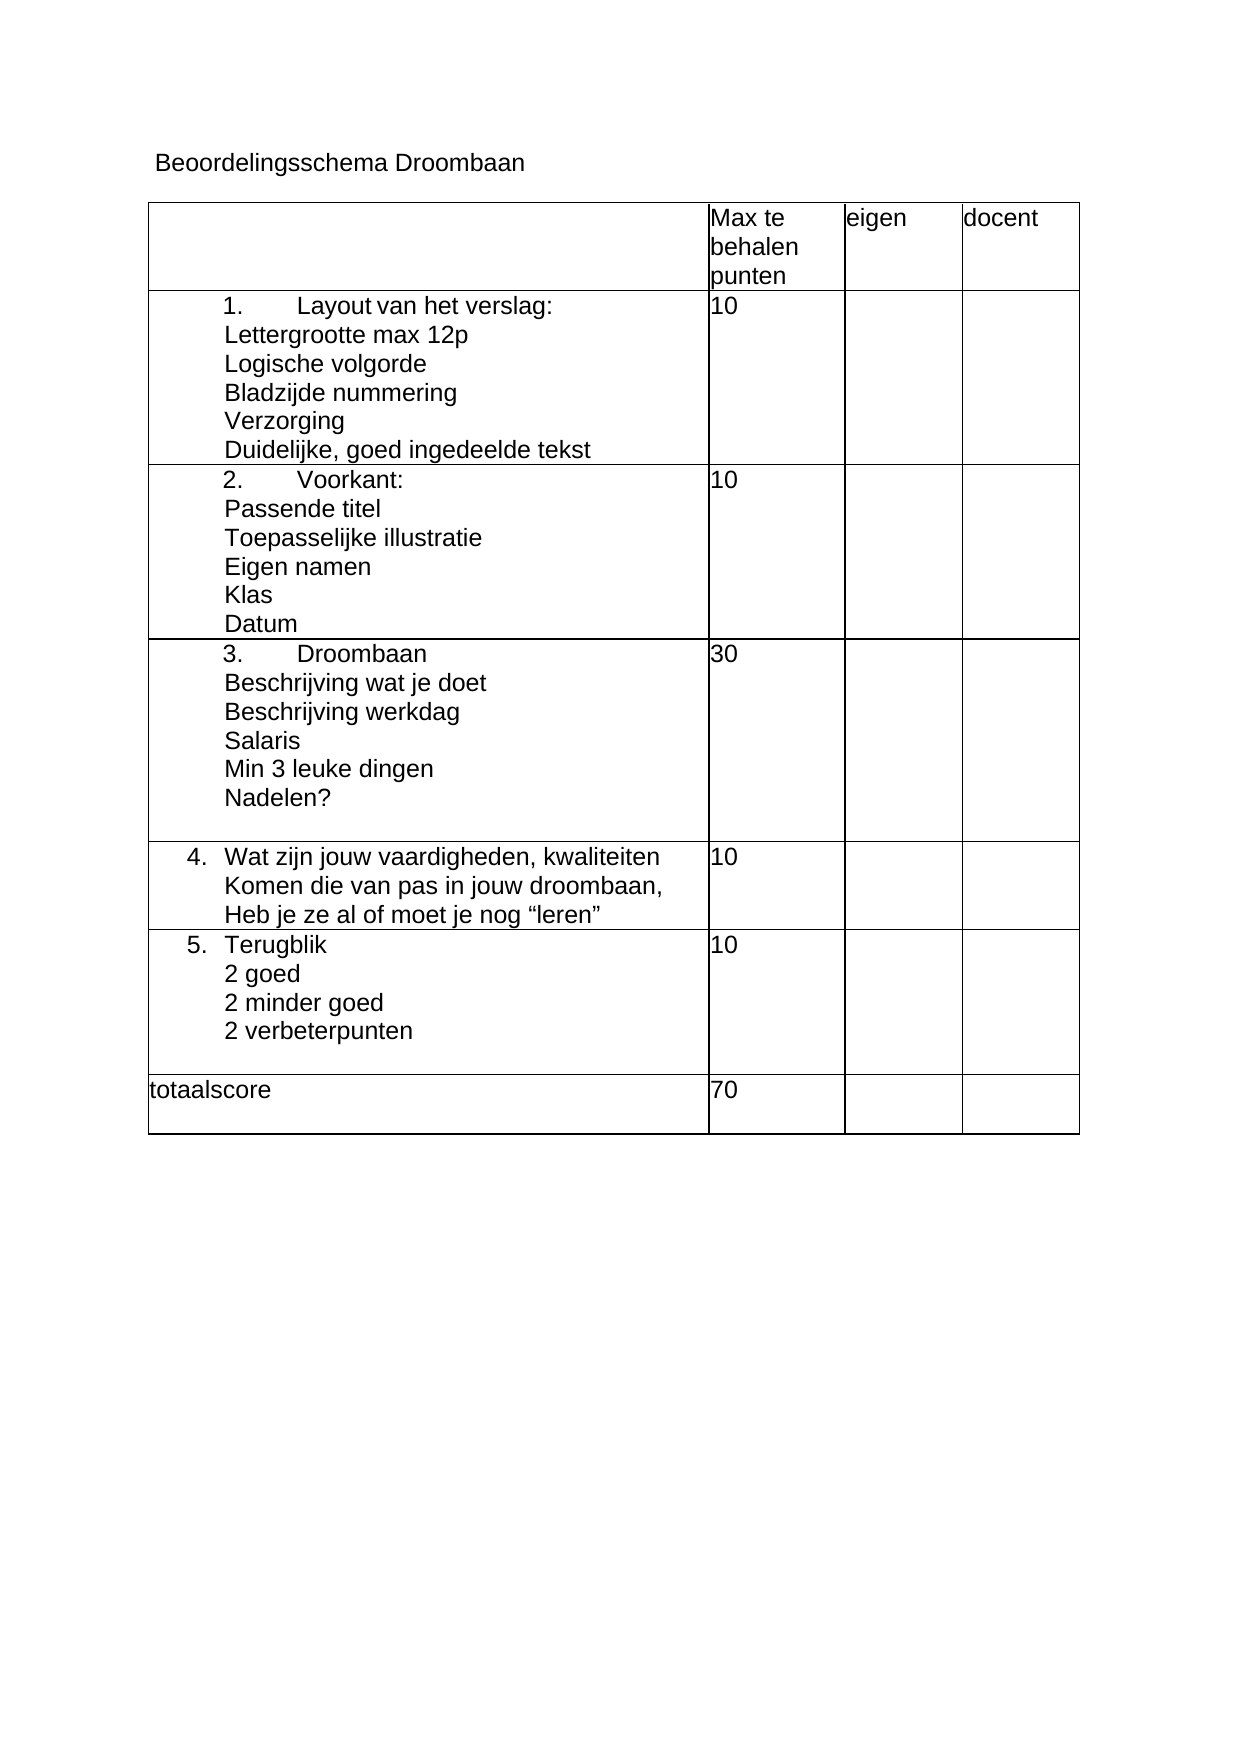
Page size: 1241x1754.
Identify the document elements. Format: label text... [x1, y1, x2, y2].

table_cell [963, 930, 1079, 1074]
table_cell [846, 640, 962, 841]
table_cell 10 [710, 291, 844, 464]
table_header [149, 203, 709, 290]
table_cell [963, 291, 1079, 464]
table_header docent [963, 203, 1079, 290]
table_cell [963, 640, 1079, 841]
table_header Max te behalen punten [710, 203, 845, 290]
table_cell Wat zijn jouw vaardigheden, kwaliteiten Komen die van pas in jouw droombaan, Heb je ze al of moet je nog “leren” [149, 842, 708, 928]
table_cell Droombaan Beschrijving wat je doet Beschrijving werkdag Salaris Min 3 leuke dingen Nadelen? [149, 640, 708, 841]
table_cell 70 [710, 1075, 844, 1133]
table_cell Terugblik 2 goed 2 minder goed 2 verbeterpunten [149, 930, 708, 1074]
table_cell Layout van het verslag: Lettergrootte max 12p Logische volgorde Bladzijde nummering Verzorging Duidelijke, goed ingedeelde tekst [149, 291, 708, 464]
table_cell [963, 465, 1079, 638]
table_cell 30 [710, 640, 844, 841]
text Beoordelingsschema Droombaan [148, 148, 1093, 176]
table_cell [963, 842, 1079, 928]
table_cell 10 [710, 930, 844, 1074]
table_cell [846, 930, 962, 1074]
table_header eigen [846, 203, 962, 290]
table_cell [846, 1075, 962, 1133]
table_cell 10 [710, 842, 844, 928]
table_cell Voorkant: Passende titel Toepasselijke illustratie Eigen namen Klas Datum [149, 465, 708, 638]
table_cell [963, 1075, 1079, 1133]
table_cell 10 [710, 465, 844, 638]
table_cell [846, 291, 962, 464]
table_cell [846, 842, 962, 928]
table_cell totaalscore [149, 1075, 708, 1133]
table_cell [846, 465, 962, 638]
